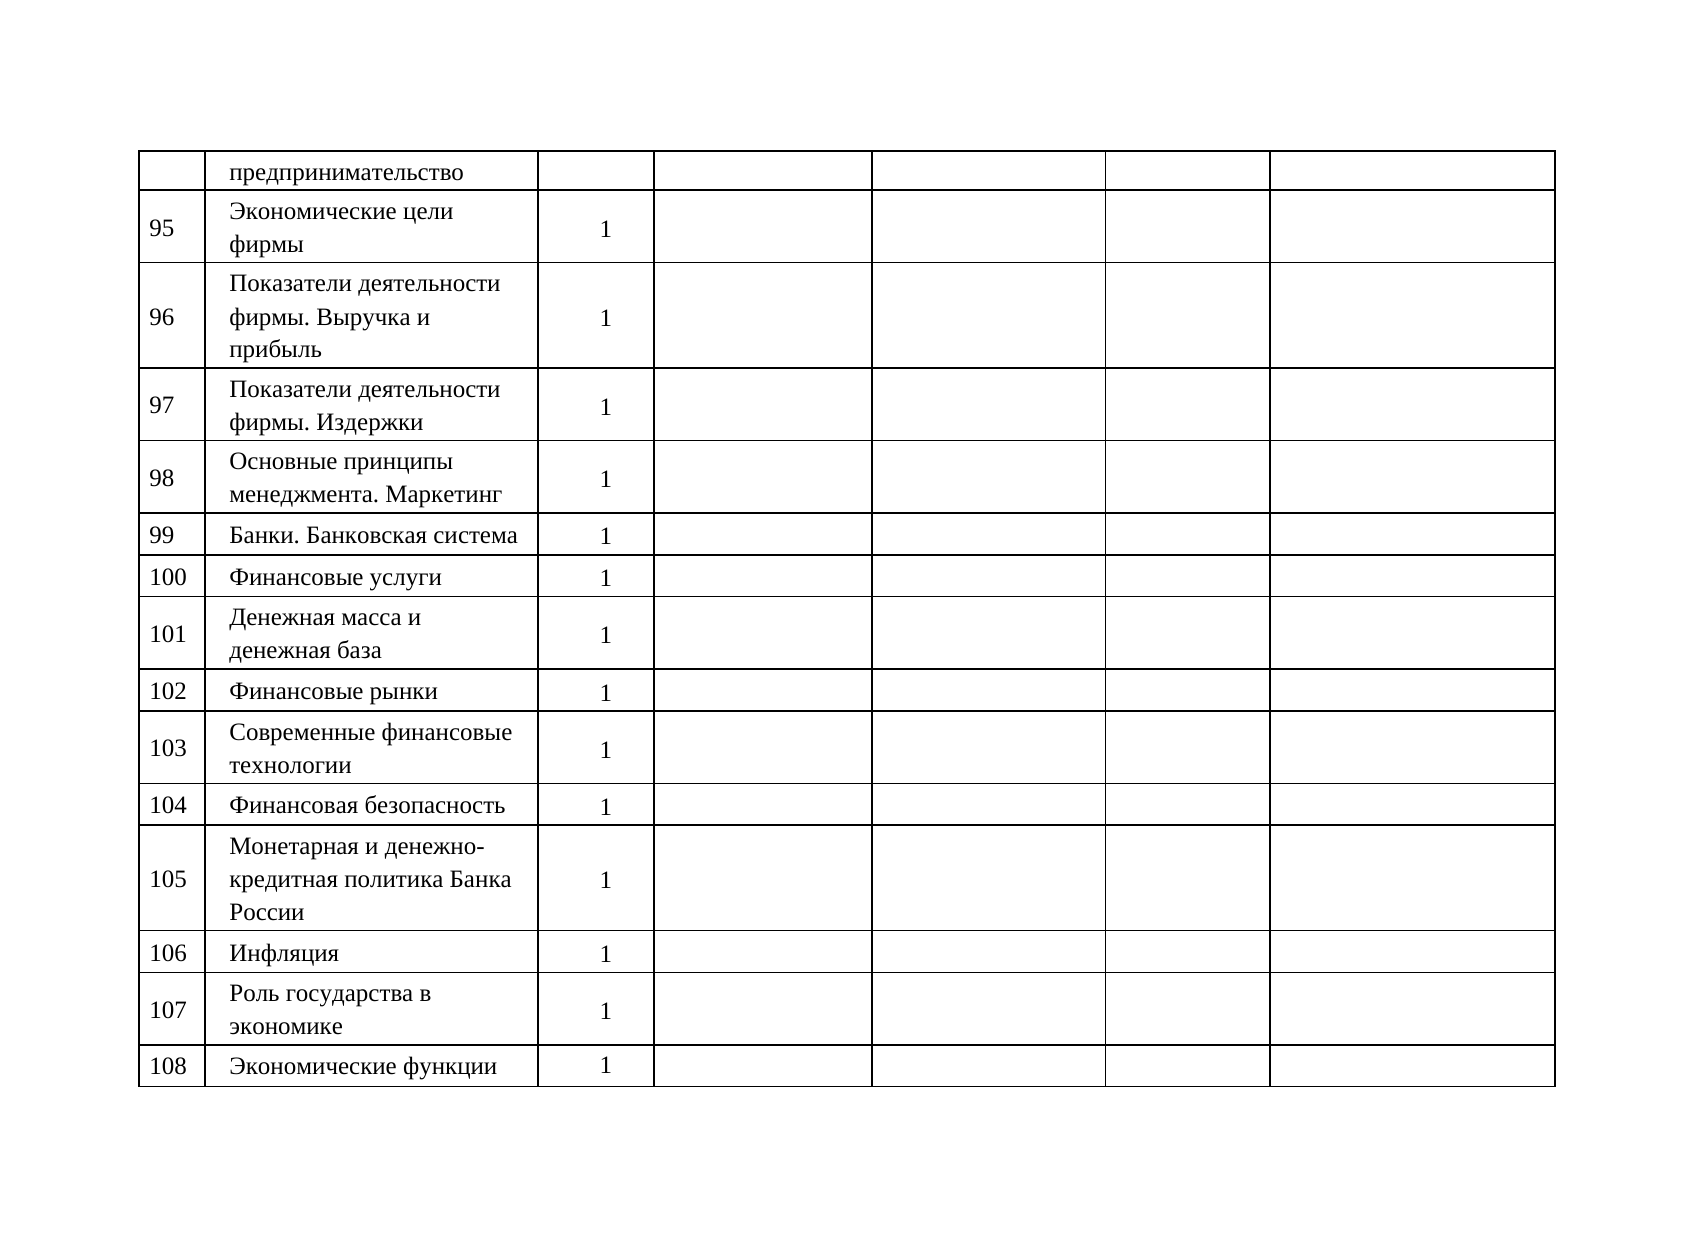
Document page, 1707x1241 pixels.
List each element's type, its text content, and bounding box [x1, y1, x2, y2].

table_cell [1271, 191, 1554, 262]
table_cell Банки. Банковская система [206, 514, 537, 554]
table_cell [873, 784, 1105, 824]
table_cell 1 [539, 1046, 653, 1086]
table_cell Роль государства в экономике [206, 973, 537, 1044]
table_cell [1271, 369, 1554, 439]
table_cell [1106, 712, 1269, 782]
table_cell 1 [539, 712, 653, 782]
table_cell 1 [539, 784, 653, 824]
table_cell [1271, 784, 1554, 824]
table_cell [1106, 826, 1269, 930]
table_cell [1106, 556, 1269, 596]
table_cell 103 [140, 712, 204, 782]
table_cell 97 [140, 369, 204, 439]
table_cell [1271, 597, 1554, 668]
table_cell 1 [539, 191, 653, 262]
table_cell [1106, 931, 1269, 972]
table_cell [655, 973, 871, 1044]
table_cell Показатели деятельности фирмы. Издержки [206, 369, 537, 439]
table_cell [1106, 973, 1269, 1044]
table_cell 1 [539, 597, 653, 668]
table_cell [1106, 670, 1269, 710]
table_cell [1106, 597, 1269, 668]
table_cell Инфляция [206, 931, 537, 972]
table_cell 107 [140, 973, 204, 1044]
table_cell 108 [140, 1046, 204, 1086]
table_cell [655, 556, 871, 596]
table_cell [1271, 670, 1554, 710]
table_cell [873, 931, 1105, 972]
table_cell [1271, 826, 1554, 930]
table_cell 100 [140, 556, 204, 596]
table_cell 106 [140, 931, 204, 972]
table_cell [1106, 263, 1269, 367]
table_cell [873, 152, 1105, 189]
table_cell [655, 826, 871, 930]
table_cell [1271, 973, 1554, 1044]
table_cell Современные финансовые технологии [206, 712, 537, 782]
table_cell 95 [140, 191, 204, 262]
table_cell [655, 441, 871, 512]
table_cell 104 [140, 784, 204, 824]
table_cell Финансовые рынки [206, 670, 537, 710]
table_cell 1 [539, 369, 653, 439]
table_cell [655, 369, 871, 439]
table_cell 1 [539, 556, 653, 596]
table_cell [873, 191, 1105, 262]
table_cell 101 [140, 597, 204, 668]
table_cell Экономические цели фирмы [206, 191, 537, 262]
table_cell 1 [539, 973, 653, 1044]
table_cell [1271, 441, 1554, 512]
table_cell 98 [140, 441, 204, 512]
table_cell Финансовые услуги [206, 556, 537, 596]
table_cell [1271, 712, 1554, 782]
table_cell [873, 1046, 1105, 1086]
table_cell [1106, 441, 1269, 512]
table_cell [655, 670, 871, 710]
table_cell 102 [140, 670, 204, 710]
table_cell 1 [539, 263, 653, 367]
table_cell [873, 712, 1105, 782]
table_cell 1 [539, 826, 653, 930]
table_cell [1271, 514, 1554, 554]
table_cell 105 [140, 826, 204, 930]
table_cell [1271, 931, 1554, 972]
table_cell [1106, 369, 1269, 439]
table_cell [873, 670, 1105, 710]
table_cell Основные принципы менеджмента. Маркетинг [206, 441, 537, 512]
table_cell [655, 514, 871, 554]
table_cell [655, 263, 871, 367]
table_cell [1271, 556, 1554, 596]
table_cell 96 [140, 263, 204, 367]
table_cell [873, 369, 1105, 439]
table_cell [1106, 784, 1269, 824]
table_cell [1106, 191, 1269, 262]
table_cell [655, 597, 871, 668]
table_cell Показатели деятельности фирмы. Выручка и прибыль [206, 263, 537, 367]
table_cell Денежная масса и денежная база [206, 597, 537, 668]
table_cell [1271, 263, 1554, 367]
table_cell [655, 1046, 871, 1086]
table_cell [1106, 1046, 1269, 1086]
table_cell [873, 263, 1105, 367]
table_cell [206, 1046, 537, 1086]
table_cell [655, 712, 871, 782]
table_cell [873, 556, 1105, 596]
table_cell 1 [539, 441, 653, 512]
table_cell [873, 597, 1105, 668]
table_cell 1 [539, 931, 653, 972]
table_cell [655, 191, 871, 262]
table_cell 99 [140, 514, 204, 554]
table_cell [1106, 514, 1269, 554]
table_cell [873, 441, 1105, 512]
table_cell 94 [140, 152, 204, 189]
table_cell Монетарная и денежно-кредитная политика Банка России [206, 826, 537, 930]
table_cell [655, 784, 871, 824]
table_cell [655, 152, 871, 189]
table_cell [1106, 152, 1269, 189]
table_cell 1 [539, 152, 653, 189]
table_cell [1271, 152, 1554, 189]
table_cell [873, 826, 1105, 930]
table_cell [1271, 1046, 1554, 1086]
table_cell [206, 152, 537, 189]
table_cell 1 [539, 514, 653, 554]
table_cell [873, 514, 1105, 554]
table_cell Финансовая безопасность [206, 784, 537, 824]
table_cell 1 [539, 670, 653, 710]
table_cell [655, 931, 871, 972]
table_cell [873, 973, 1105, 1044]
